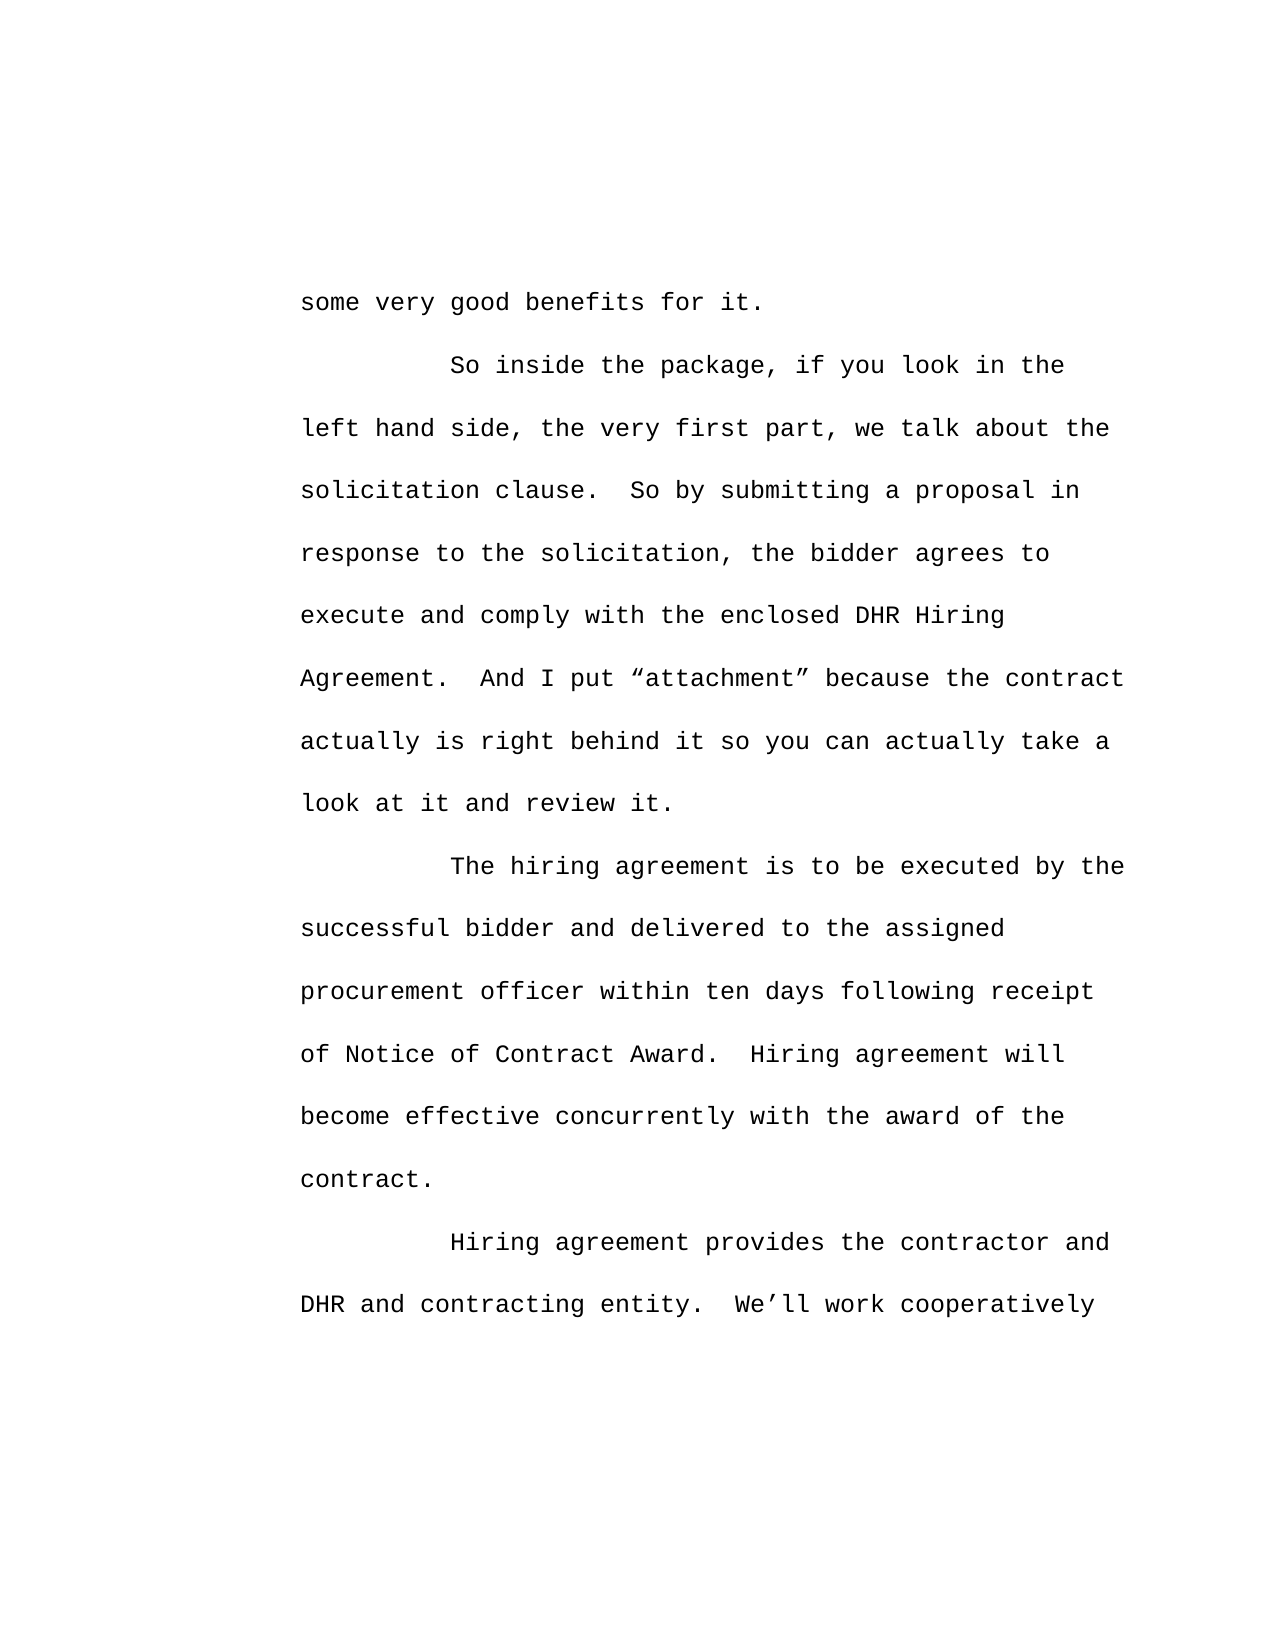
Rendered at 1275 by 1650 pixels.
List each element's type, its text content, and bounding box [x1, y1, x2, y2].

text The hiring agreement is to be executed by the successful bidder and delivered to the assigned procurement officer within ten days following receipt of Notice of Contract Award. Hiring agreement will become effective concurrently with the award of the contract. [300, 853, 1125, 1195]
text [300, 1229, 1125, 1320]
text So inside the package, if you look in the left hand side, the very first part, we talk about the solicitation clause. So by submitting a proposal in response to the solicitation, the bidder agrees to execute and comply with the enclosed DHR Hiring Agreement. And I put “attachment” because the contract actually is right behind it so you can actually take a look at it and review it. [300, 353, 1125, 819]
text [300, 290, 1125, 318]
